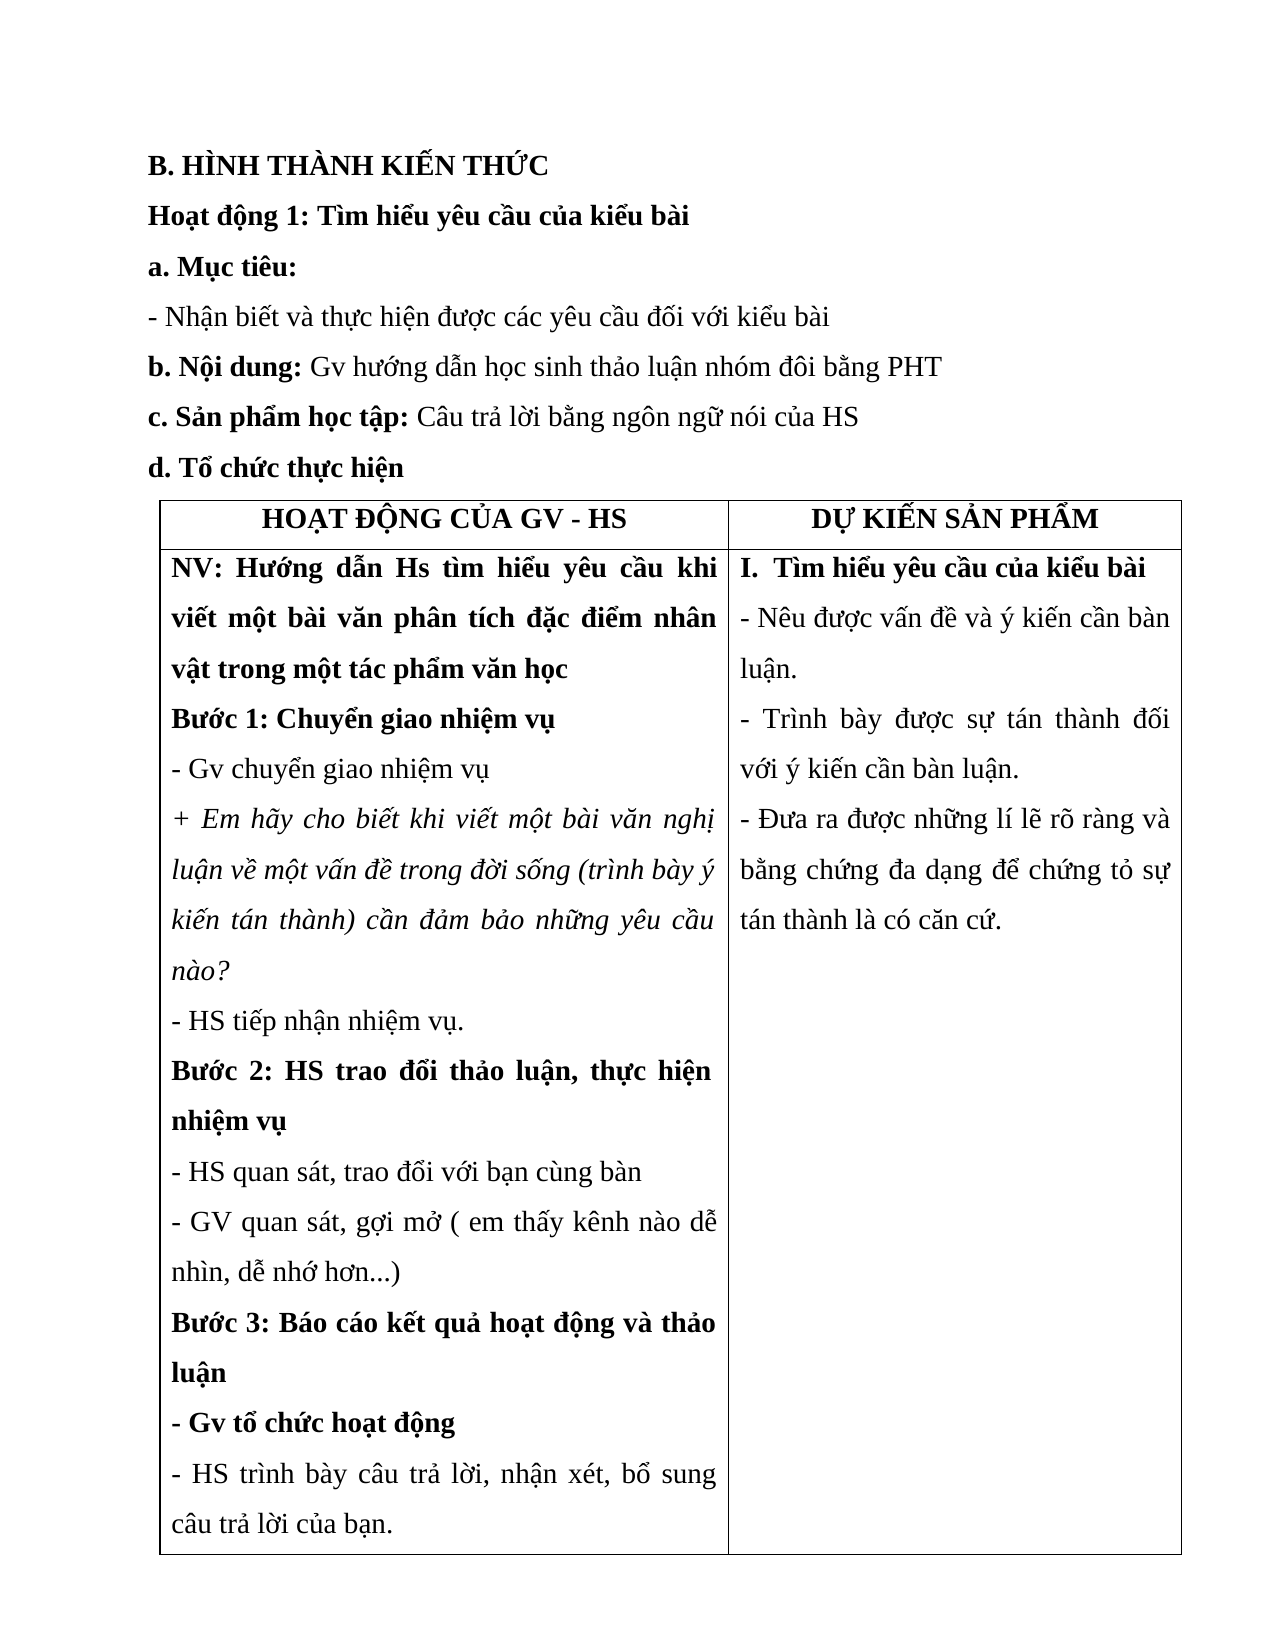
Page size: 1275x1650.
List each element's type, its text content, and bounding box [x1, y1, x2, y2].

text b. Nội dung: Gv hướng dẫn học sinh thảo luận nhóm đôi bằng PHT [148, 349, 1186, 383]
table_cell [161, 550, 728, 1554]
text a. Mục tiêu: [148, 249, 1186, 282]
text B. HÌNH THÀNH KIẾN THỨC [148, 148, 1186, 182]
text - Nhận biết và thực hiện được các yêu cầu đối với kiểu bài [148, 299, 1186, 332]
table_header DỰ KIẾN SẢN PHẨM [729, 501, 1181, 549]
text c. Sản phẩm học tập: Câu trả lời bằng ngôn ngữ nói của HS [148, 399, 1186, 433]
table_header HOẠT ĐỘNG CỦA GV - HS [161, 501, 728, 549]
text Hoạt động 1: Tìm hiểu yêu cầu của kiểu bài [148, 198, 1186, 232]
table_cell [729, 550, 1181, 1554]
text d. Tổ chức thực hiện [148, 450, 1186, 483]
